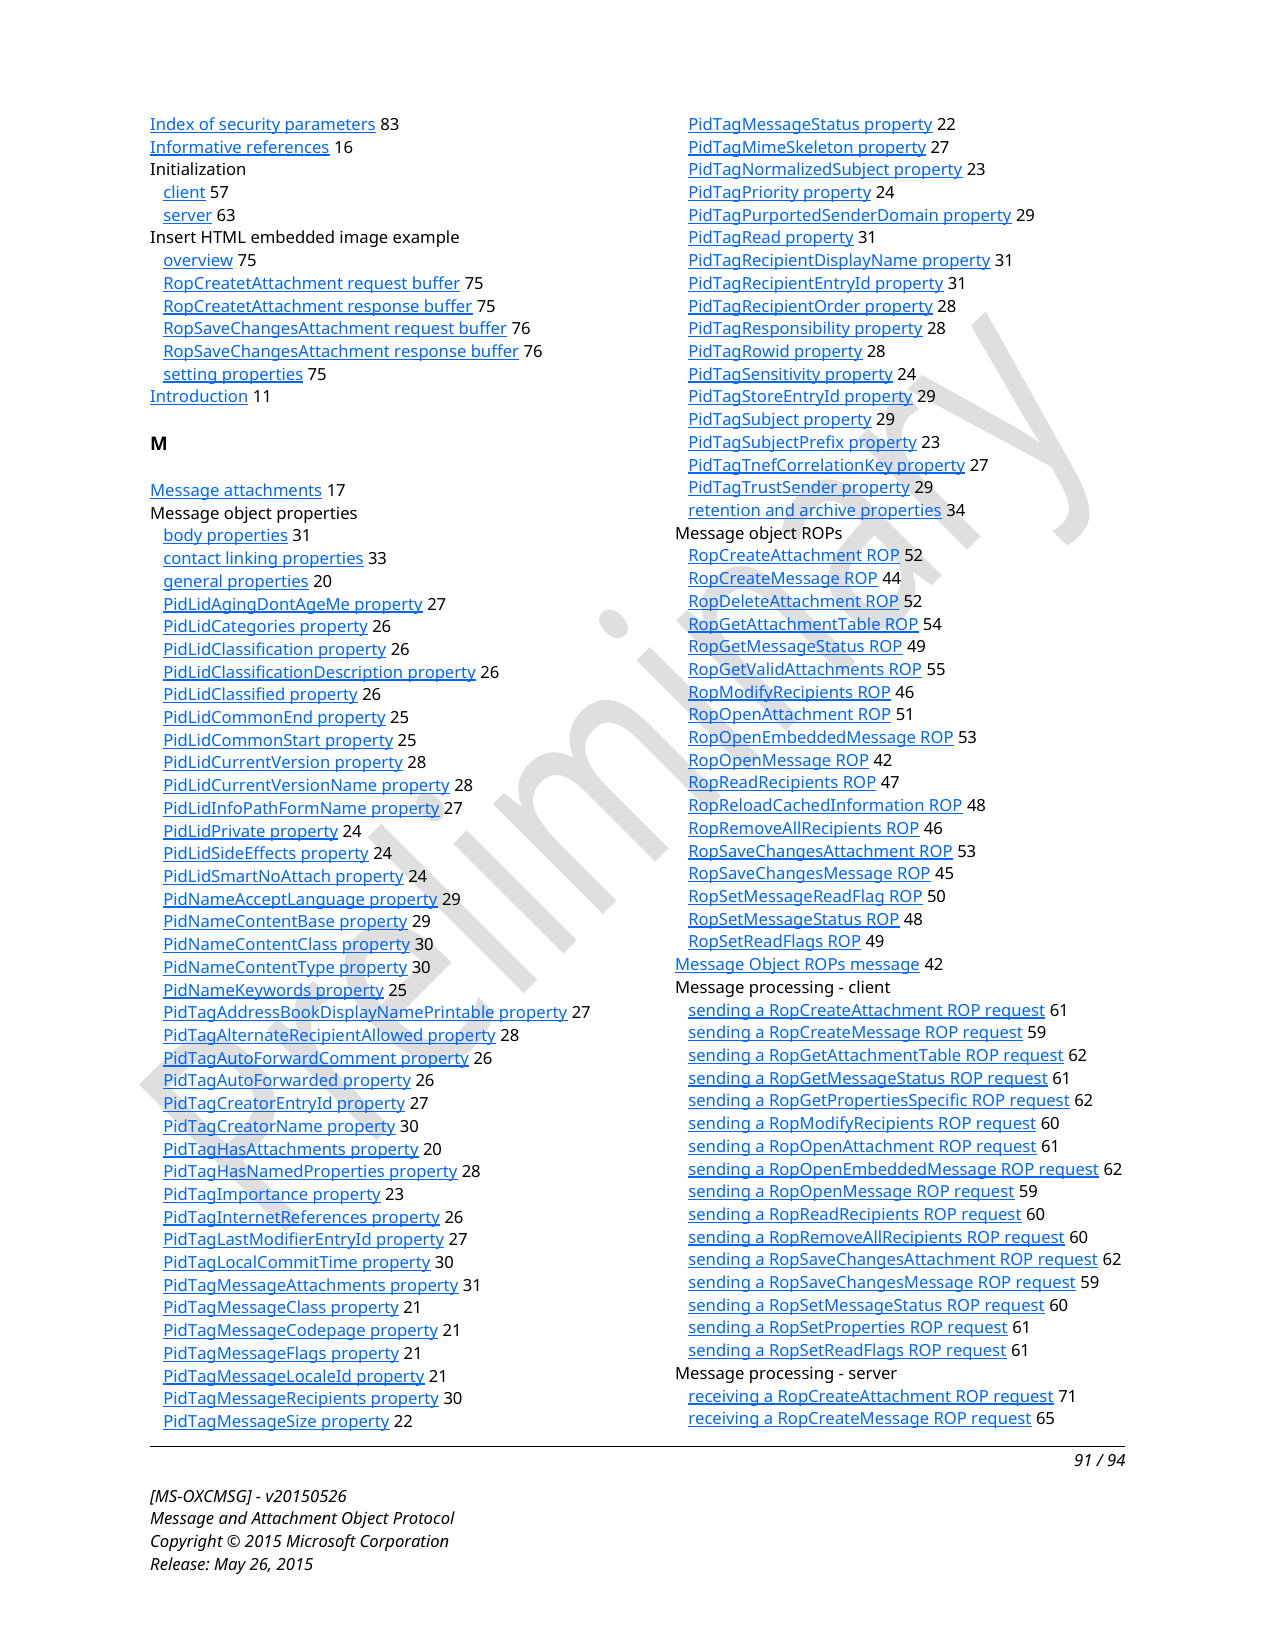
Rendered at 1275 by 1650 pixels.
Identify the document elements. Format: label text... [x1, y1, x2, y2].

text RopSetReadFlags ROP 49 [675, 930, 1125, 953]
text sending a RopOpenAttachment ROP request 61 [675, 1134, 1125, 1157]
text server 63 [150, 203, 600, 226]
text Index of security parameters 83 [150, 112, 600, 135]
text RopGetAttachmentTable ROP 54 [675, 612, 1125, 635]
text PidTagHasNamedProperties property 28 [150, 1160, 600, 1183]
text PidLidCategories property 26 [150, 615, 600, 638]
text RopGetMessageStatus ROP 49 [675, 635, 1125, 657]
text PidTagSubjectPrefix property 23 [675, 430, 1125, 453]
text PidTagLocalCommitTime property 30 [150, 1251, 600, 1273]
text PidTagCreatorName property 30 [150, 1114, 600, 1137]
text PidTagStoreEntryId property 29 [675, 385, 1125, 408]
text client 57 [150, 181, 600, 203]
text RopDeleteAttachment ROP 52 [675, 589, 1125, 612]
text PidLidPrivate property 24 [150, 819, 600, 842]
text sending a RopSaveChangesMessage ROP request 59 [675, 1271, 1125, 1293]
text PidTagMessageAttachments property 31 [150, 1273, 600, 1296]
text overview 75 [150, 249, 600, 271]
text PidTagMessageFlags property 21 [150, 1342, 600, 1364]
text PidTagSensitivity property 24 [675, 362, 1125, 385]
text Message object ROPs [675, 521, 1125, 544]
text PidLidSmartNoAttach property 24 [150, 865, 600, 887]
text RopSaveChangesAttachment ROP 53 [675, 839, 1125, 862]
text PidNameContentType property 30 [150, 956, 600, 978]
text RopRemoveAllRecipients ROP 46 [675, 816, 1125, 839]
text body properties 31 [150, 524, 600, 547]
text PidLidInfoPathFormName property 27 [150, 797, 600, 819]
text sending a RopCreateMessage ROP request 59 [675, 1021, 1125, 1043]
text PidTagNormalizedSubject property 23 [675, 158, 1125, 181]
text RopReadRecipients ROP 47 [675, 771, 1125, 794]
text sending a RopGetMessageStatus ROP request 61 [675, 1066, 1125, 1089]
text PidTagMessageStatus property 22 [675, 112, 1125, 135]
text PidTagAlternateRecipientAllowed property 28 [150, 1024, 600, 1046]
text RopCreatetAttachment response buffer 75 [150, 294, 600, 317]
text Informative references 16 [150, 135, 600, 158]
text RopReloadCachedInformation ROP 48 [675, 794, 1125, 816]
text PidLidCurrentVersion property 28 [150, 751, 600, 774]
text PidTagCreatorEntryId property 27 [150, 1092, 600, 1114]
text RopOpenEmbeddedMessage ROP 53 [675, 726, 1125, 748]
text sending a RopOpenMessage ROP request 59 [675, 1180, 1125, 1202]
text M [150, 430, 600, 456]
text RopCreateMessage ROP 44 [675, 567, 1125, 589]
text PidTagRecipientEntryId property 31 [675, 271, 1125, 294]
text sending a RopGetAttachmentTable ROP request 62 [675, 1043, 1125, 1066]
text PidLidClassification property 26 [150, 638, 600, 660]
text PidTagRecipientDisplayName property 31 [675, 249, 1125, 271]
text sending a RopSaveChangesAttachment ROP request 62 [675, 1248, 1125, 1271]
text PidLidCommonStart property 25 [150, 728, 600, 751]
text PidLidAgingDontAgeMe property 27 [150, 592, 600, 615]
text PidNameContentClass property 30 [150, 933, 600, 956]
text sending a RopSetProperties ROP request 61 [675, 1316, 1125, 1339]
text PidTagTrustSender property 29 [675, 476, 1125, 498]
text Introduction 11 [150, 385, 600, 408]
text PidTagAddressBookDisplayNamePrintable property 27 [150, 1001, 600, 1024]
text PidTagMimeSkeleton property 27 [675, 135, 1125, 158]
text PidTagImportance property 23 [150, 1183, 600, 1205]
text sending a RopGetPropertiesSpecific ROP request 62 [675, 1089, 1125, 1112]
text Message object properties [150, 501, 600, 524]
text Message attachments 17 [150, 479, 600, 501]
text RopGetValidAttachments ROP 55 [675, 657, 1125, 680]
text sending a RopCreateAttachment ROP request 61 [675, 998, 1125, 1021]
text RopSetMessageStatus ROP 48 [675, 907, 1125, 930]
text sending a RopOpenEmbeddedMessage ROP request 62 [675, 1157, 1125, 1180]
text sending a RopReadRecipients ROP request 60 [675, 1202, 1125, 1225]
text PidTagTnefCorrelationKey property 27 [675, 453, 1125, 476]
text PidTagResponsibility property 28 [675, 317, 1125, 339]
text PidTagMessageCodepage property 21 [150, 1319, 600, 1342]
text PidNameKeywords property 25 [150, 978, 600, 1001]
text sending a RopModifyRecipients ROP request 60 [675, 1112, 1125, 1134]
text PidTagMessageClass property 21 [150, 1296, 600, 1319]
text Initialization [150, 158, 600, 181]
text RopOpenMessage ROP 42 [675, 748, 1125, 771]
text PidNameAcceptLanguage property 29 [150, 887, 600, 910]
text contact linking properties 33 [150, 547, 600, 569]
text PidTagRecipientOrder property 28 [675, 294, 1125, 317]
text retention and archive properties 34 [675, 498, 1125, 521]
text PidTagSubject property 29 [675, 408, 1125, 430]
text RopModifyRecipients ROP 46 [675, 680, 1125, 703]
text PidTagMessageLocaleId property 21 [150, 1364, 600, 1387]
text RopCreatetAttachment request buffer 75 [150, 271, 600, 294]
text PidLidSideEffects property 24 [150, 842, 600, 865]
text RopOpenAttachment ROP 51 [675, 703, 1125, 726]
text PidTagAutoForwardComment property 26 [150, 1046, 600, 1069]
text PidTagInternetReferences property 26 [150, 1205, 600, 1228]
text PidTagAutoForwarded property 26 [150, 1069, 600, 1092]
text sending a RopRemoveAllRecipients ROP request 60 [675, 1225, 1125, 1248]
text PidTagRowid property 28 [675, 339, 1125, 362]
text RopSaveChangesMessage ROP 45 [675, 862, 1125, 884]
text Message processing - server [675, 1361, 1125, 1384]
text PidNameContentBase property 29 [150, 910, 600, 933]
text PidTagRead property 31 [675, 226, 1125, 249]
text Insert HTML embedded image example [150, 226, 600, 249]
text RopSaveChangesAttachment request buffer 76 [150, 317, 600, 339]
text PidTagHasAttachments property 20 [150, 1137, 600, 1160]
text sending a RopSetReadFlags ROP request 61 [675, 1339, 1125, 1361]
text PidTagLastModifierEntryId property 27 [150, 1228, 600, 1251]
text Message Object ROPs message 42 [675, 953, 1125, 975]
text PidLidClassified property 26 [150, 683, 600, 706]
text RopSetMessageReadFlag ROP 50 [675, 884, 1125, 907]
text PidTagPriority property 24 [675, 181, 1125, 203]
text setting properties 75 [150, 362, 600, 385]
text PidTagMessageRecipients property 30 [150, 1387, 600, 1410]
text sending a RopSetMessageStatus ROP request 60 [675, 1293, 1125, 1316]
text PidLidClassificationDescription property 26 [150, 660, 600, 683]
text receiving a RopCreateMessage ROP request 65 [675, 1407, 1125, 1429]
text RopSaveChangesAttachment response buffer 76 [150, 339, 600, 362]
text PidTagPurportedSenderDomain property 29 [675, 203, 1125, 226]
text PidLidCurrentVersionName property 28 [150, 774, 600, 797]
text receiving a RopCreateAttachment ROP request 71 [675, 1384, 1125, 1407]
text Message processing - client [675, 975, 1125, 998]
text PidTagMessageSize property 22 [150, 1410, 600, 1432]
text general properties 20 [150, 569, 600, 592]
text PidLidCommonEnd property 25 [150, 706, 600, 728]
text RopCreateAttachment ROP 52 [675, 544, 1125, 567]
